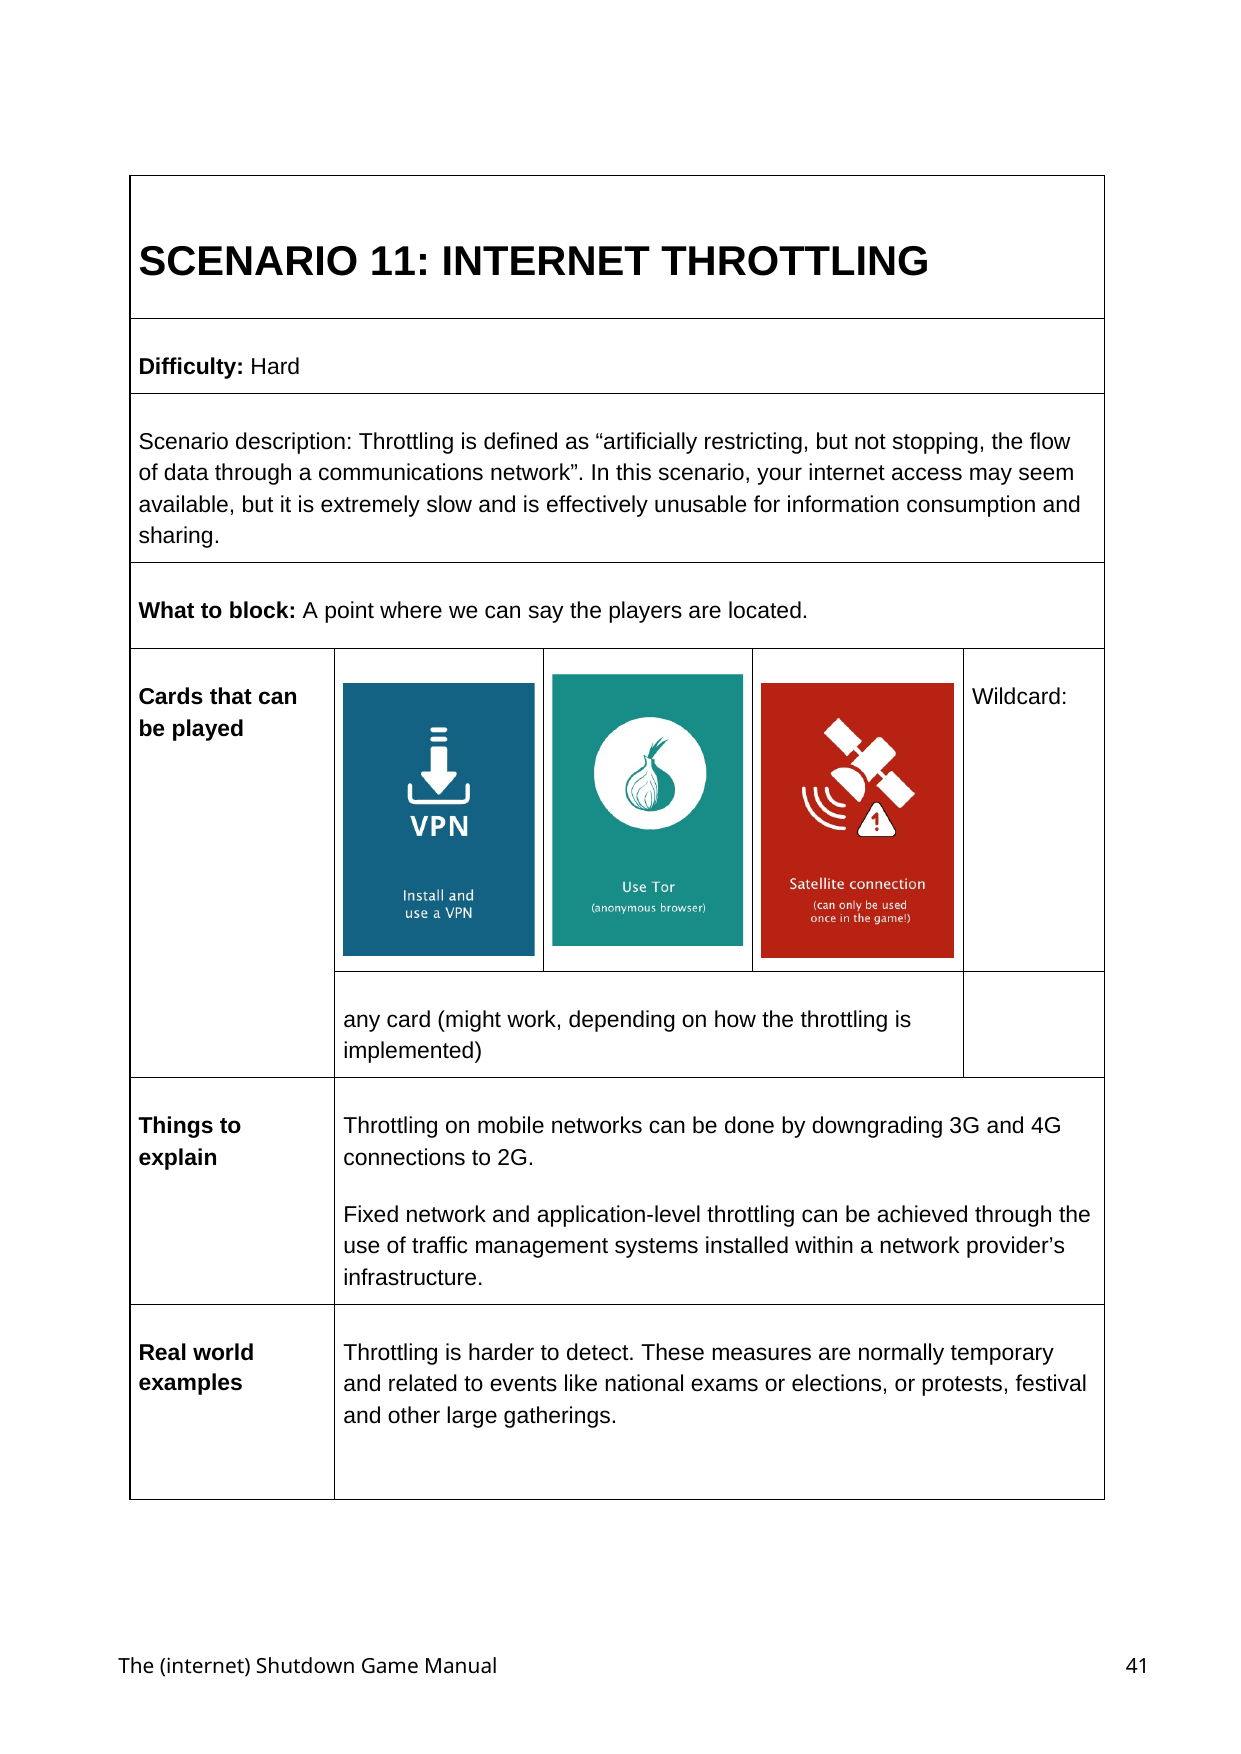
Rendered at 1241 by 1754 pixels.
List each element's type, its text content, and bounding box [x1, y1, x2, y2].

table_cell Things to explain [131, 1078, 334, 1304]
table_cell Real world examples [131, 1305, 334, 1499]
table_cell [964, 972, 1104, 1077]
table_cell [335, 649, 543, 971]
picture [343, 683, 535, 956]
table_cell What to block: A point where we can say the players are located. [131, 563, 1104, 648]
table_cell [753, 649, 963, 971]
table_cell Throttling is harder to detect. These measures are normally temporary and related to events like national exams or elections, or protests, festival and other large gatherings. [335, 1305, 1104, 1499]
table_cell Difficulty: Hard [131, 319, 1104, 393]
table_cell [544, 649, 752, 971]
picture [761, 683, 954, 958]
picture [552, 674, 744, 946]
table_cell Wildcard: [964, 649, 1104, 971]
table_cell Scenario description: Throttling is defined as “artificially restricting, but not stopping, the flow of data through a communications network”. In this scenario, your internet access may seem available, but it is extremely slow and is effectively unusable for information consumption and sharing. [131, 394, 1104, 562]
table_cell Cards that can be played [131, 649, 334, 1077]
table_cell Throttling on mobile networks can be done by downgrading 3G and 4G connections to 2G. Fixed network and application-level throttling can be achieved through the use of traffic management systems installed within a network provider’s infrastructure. [335, 1078, 1104, 1304]
table_header Scenario 11: Internet throttling [131, 176, 1104, 318]
table_cell any card (might work, depending on how the throttling is implemented) [335, 972, 963, 1077]
